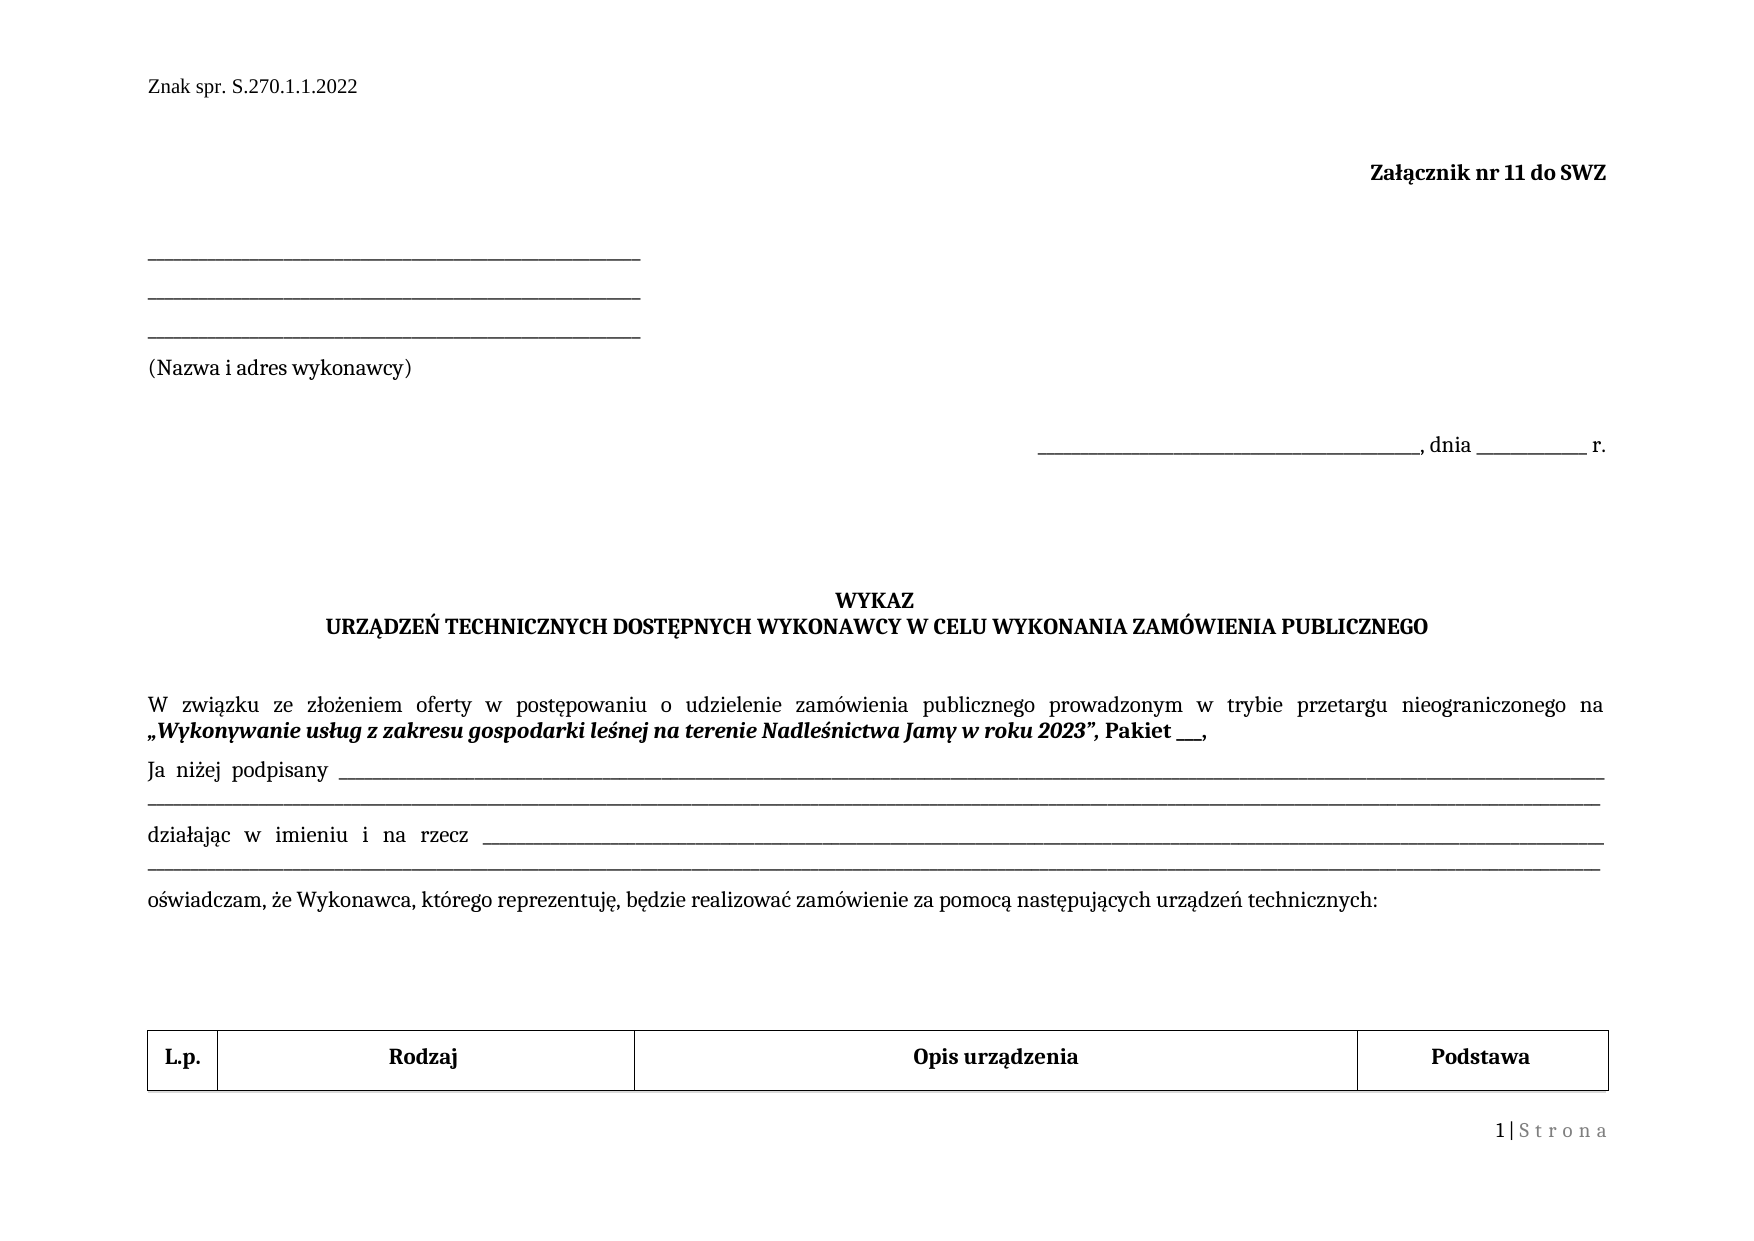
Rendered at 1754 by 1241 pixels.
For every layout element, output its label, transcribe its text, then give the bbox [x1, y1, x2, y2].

table_header L.p. [148, 1031, 217, 1090]
text __________________________________________________________ [148, 238, 1606, 264]
text (Nazwa i adres wykonawcy) [148, 354, 1606, 381]
text oświadczam, że Wykonawca, którego reprezentuję, będzie realizować zamówienie za pomocą następujących urządzeń technicznych: [148, 887, 1606, 913]
text W związku ze złożeniem oferty w postępowaniu o udzielenie zamówienia publicznego prowadzonym w trybie przetargu nieograniczonego na „Wykonywanie usług z zakresu gospodarki leśnej na terenie Nadleśnictwa Jamy w roku 2023”, Pakiet ___, [148, 692, 1606, 744]
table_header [635, 1031, 1357, 1090]
text Ja niżej podpisany _____________________________________________________________________________________________________________________________________________________ ___________________________________________________________________________________________________________________________________________________________________________ [148, 757, 1606, 809]
text WYKAZ URZĄDZEŃ TECHNICZNYCH DOSTĘPNYCH WYKONAWCY W CELU WYKONANIA ZAMÓWIENIA PUBLICZNEGO [148, 587, 1606, 640]
text działając w imieniu i na rzecz ____________________________________________________________________________________________________________________________________ ___________________________________________________________________________________________________________________________________________________________________________ [148, 822, 1606, 875]
text Załącznik nr 11 do SWZ [148, 160, 1606, 186]
text __________________________________________________________ [148, 277, 1606, 303]
text _____________________________________________, dnia _____________ r. [148, 432, 1606, 458]
text __________________________________________________________ [148, 316, 1606, 342]
table_header Rodzaj urządzenia [218, 1031, 634, 1090]
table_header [1358, 1031, 1608, 1090]
